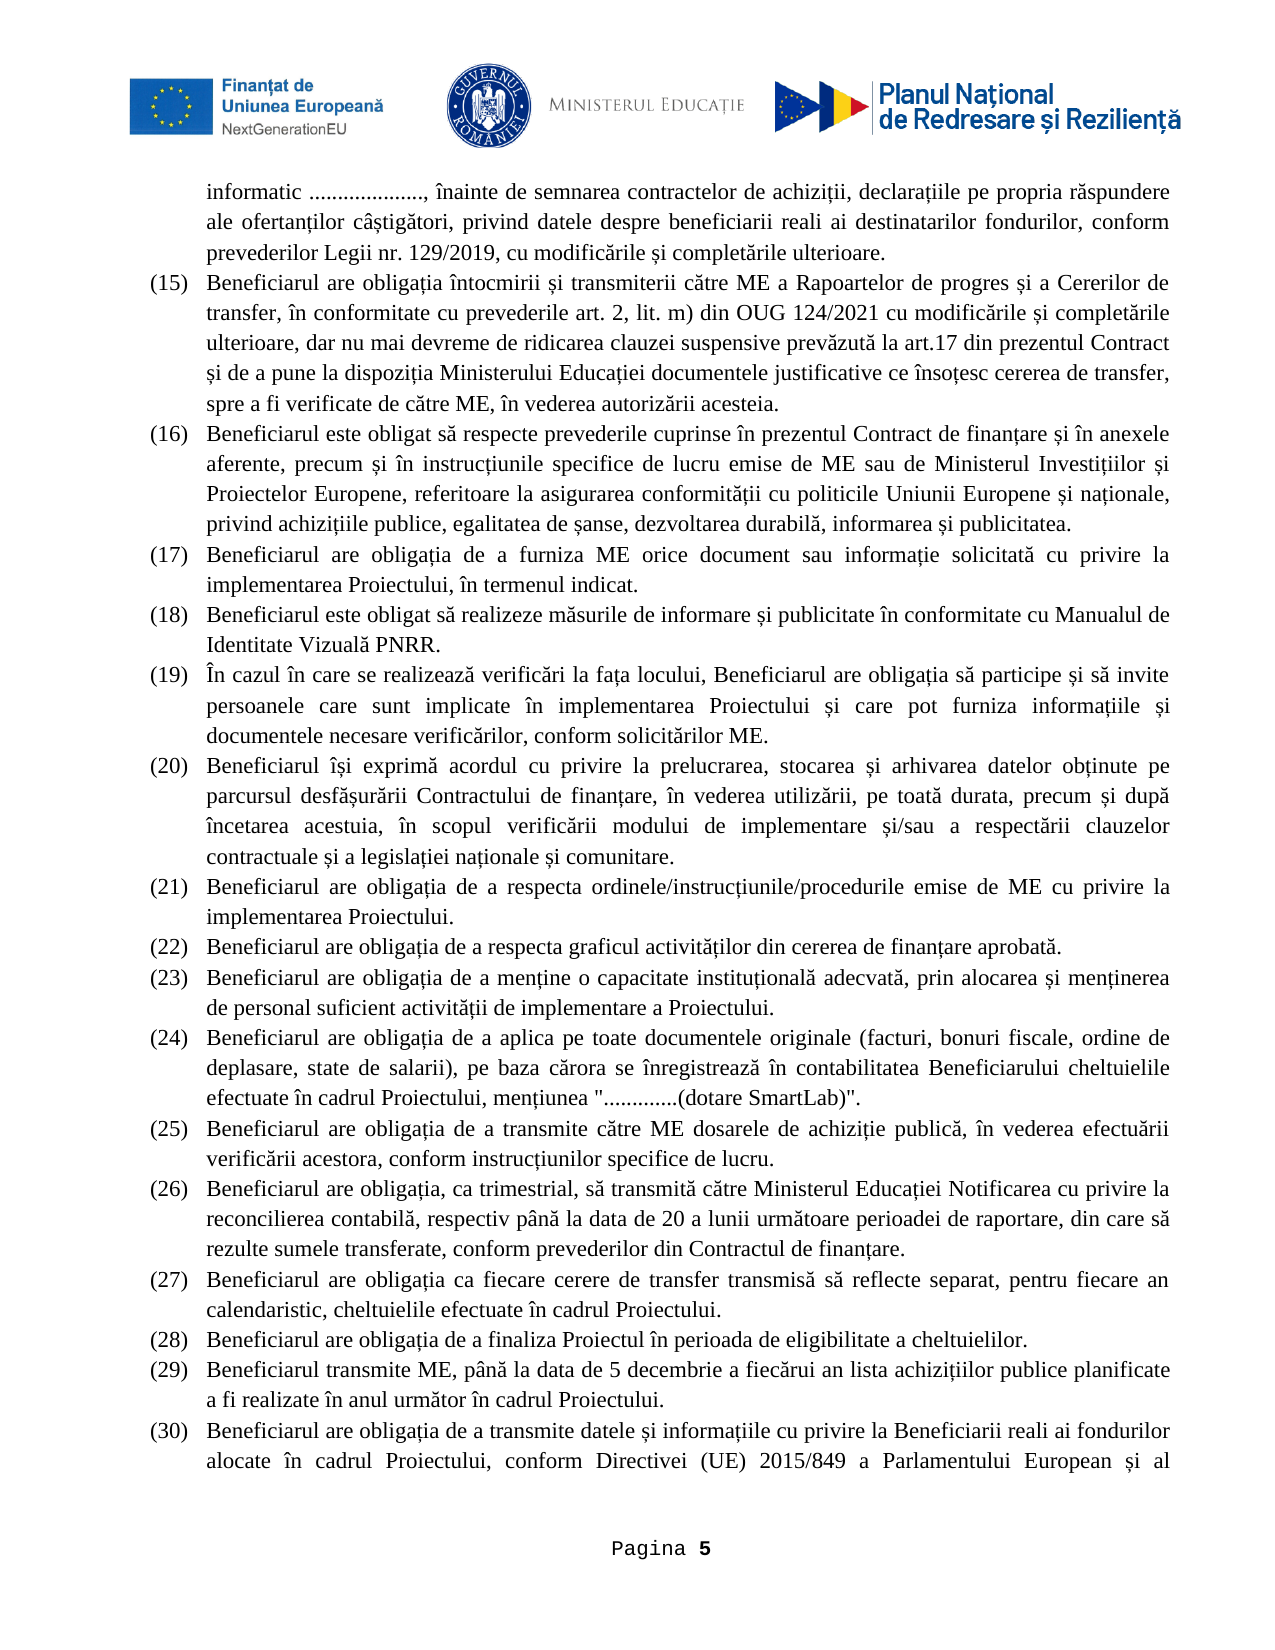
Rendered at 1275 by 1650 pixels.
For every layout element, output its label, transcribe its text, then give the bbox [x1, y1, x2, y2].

list Beneficiarul are obligația de a transmite către ME dosarele de achiziție publică, în vederea efectuării verificării acestora, conform instrucțiunilor specifice de lucru. [150, 1114, 1172, 1171]
picture [127, 67, 384, 140]
list Beneficiarul își exprimă acordul cu privire la prelucrarea, stocarea și arhivarea datelor obținute pe parcursul desfășurării Contractului de finanțare, în vederea utilizării, pe toată durata, precum și după încetarea acestuia, în scopul verificării modului de implementare și/sau a respectării clauzelor contractuale și a legislației naționale și comunitare. [150, 752, 1172, 869]
list Beneficiarul transmite ME, până la data de 5 decembrie a fiecărui an lista achizițiilor publice planificate a fi realizate în anul următor în cadrul Proiectului. [150, 1356, 1172, 1413]
list Beneficiarul are obligația de a aplica pe toate documentele originale (facturi, bonuri fiscale, ordine de deplasare, state de salarii), pe baza cărora se înregistrează în contabilitatea Beneficiarului cheltuielile efectuate în cadrul Proiectului, mențiunea ".............(dotare SmartLab)". [150, 1024, 1172, 1111]
list Beneficiarul are obligația de a respecta graficul activităților din cererea de finanțare aprobată. [150, 933, 1172, 960]
list În cazul în care se realizează verificări la fața locului, Beneficiarul are obligația să participe și să invite persoanele care sunt implicate în implementarea Proiectului și care pot furniza informațiile și documentele necesare verificărilor, conform solicitărilor ME. [150, 661, 1172, 748]
picture [445, 62, 746, 148]
list Beneficiarul este obligat să respecte prevederile cuprinse în prezentul Contract de finanțare și în anexele aferente, precum și în instrucțiunile specifice de lucru emise de ME sau de Ministerul Investițiilor și Proiectelor Europene, referitoare la asigurarea conformității cu politicile Uniunii Europene și naționale, privind achizițiile publice, egalitatea de șanse, dezvoltarea durabilă, informarea și publicitatea. [150, 420, 1172, 537]
list Beneficiarul are obligația întocmirii și transmiterii către ME a Rapoartelor de progres și a Cererilor de transfer, în conformitate cu prevederile art. 2, lit. m) din OUG 124/2021 cu modificările și completările ulterioare, dar nu mai devreme de ridicarea clauzei suspensive prevăzută la art.17 din prezentul Contract și de a pune la dispoziția Ministerului Educației documentele justificative ce însoțesc cererea de transfer, spre a fi verificate de către ME, în vederea autorizării acesteia. [150, 269, 1172, 416]
list Beneficiarul are obligația ca fiecare cerere de transfer transmisă să reflecte separat, pentru fiecare an calendaristic, cheltuielile efectuate în cadrul Proiectului. [150, 1266, 1172, 1322]
list Beneficiarul are obligația, ca trimestrial, să transmită către Ministerul Educației Notificarea cu privire la reconcilierea contabilă, respectiv până la data de 20 a lunii următoare perioadei de raportare, din care să rezulte sumele transferate, conform prevederilor din Contractul de finanțare. [150, 1175, 1172, 1262]
list Beneficiarul are obligația de a finaliza Proiectul în perioada de eligibilitate a cheltuielilor. [150, 1326, 1172, 1352]
list Beneficiarul are obligația de a menține o capacitate instituțională adecvată, prin alocarea și menținerea de personal suficient activității de implementare a Proiectului. [150, 963, 1172, 1020]
list Beneficiarul are obligația de a furniza ME orice document sau informație solicitată cu privire la implementarea Proiectului, în termenul indicat. [150, 541, 1172, 597]
picture [768, 74, 1185, 140]
list Beneficiarul este obligat să realizeze măsurile de informare și publicitate în conformitate cu Manualul de Identitate Vizuală PNRR. [150, 601, 1172, 658]
list Beneficiarul are obligația de a respecta ordinele/instrucțiunile/procedurile emise de ME cu privire la implementarea Proiectului. [150, 873, 1172, 929]
